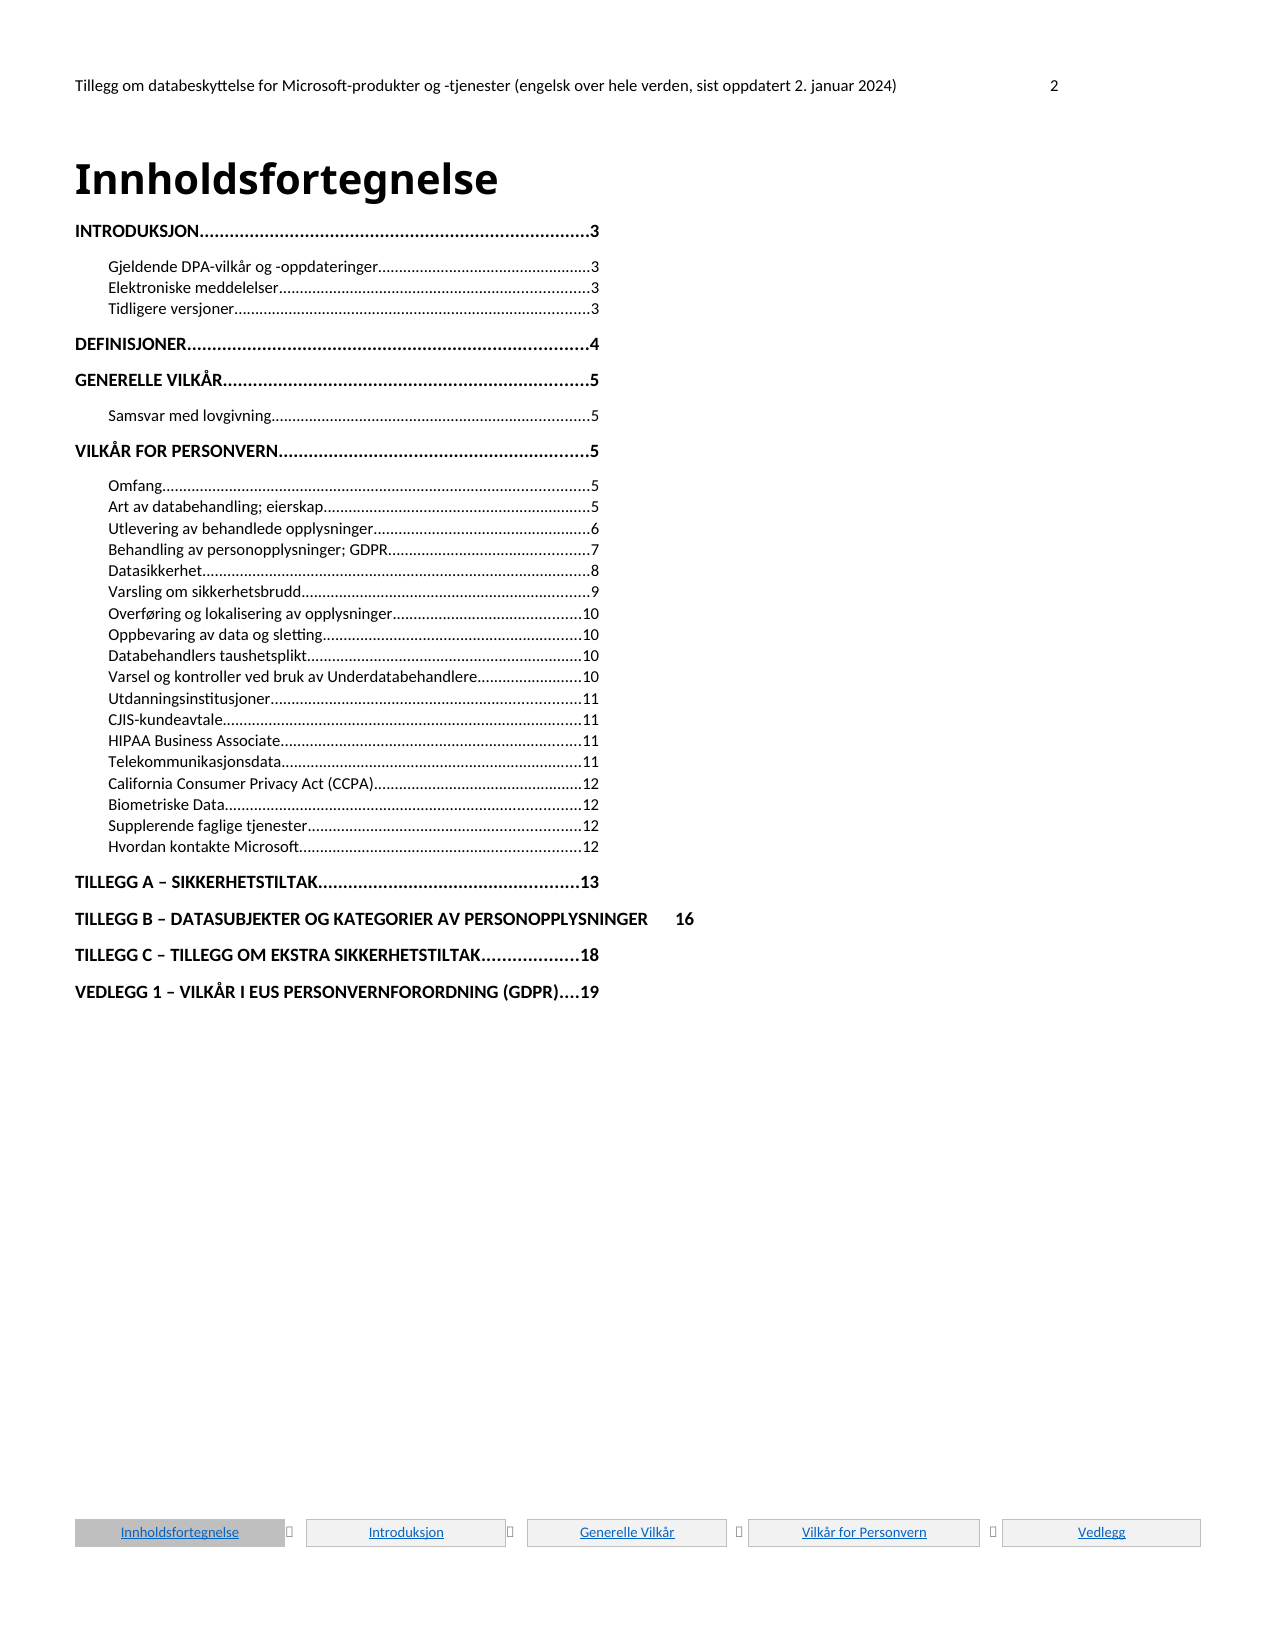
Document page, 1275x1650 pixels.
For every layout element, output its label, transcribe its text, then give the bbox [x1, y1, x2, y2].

text Varsling om sikkerhetsbrudd 9 [108, 582, 1200, 602]
text Art av databehandling; eierskap 5 [108, 497, 1200, 517]
text Gjeldende DPA-vilkår og -oppdateringer 3 [108, 256, 1200, 276]
text Tidligere versjoner 3 [108, 298, 1200, 319]
text Generelle Vilkår 5 [75, 369, 1200, 392]
text Tillegg C – tillegg om ekstra sikkerhetstiltak 18 [75, 944, 1200, 967]
text Introduksjon 3 [75, 219, 1200, 242]
text Tillegg A – Sikkerhetstiltak 13 [75, 871, 1200, 893]
text Varsel og kontroller ved bruk av Underdatabehandlere 10 [108, 667, 1200, 687]
text Supplerende faglige tjenester 12 [108, 816, 1200, 836]
text Elektroniske meddelelser 3 [108, 277, 1200, 297]
text Samsvar med lovgivning 5 [108, 405, 1200, 426]
text Hvordan kontakte Microsoft 12 [108, 837, 1200, 857]
text Telekommunikasjonsdata 11 [108, 752, 1200, 772]
list Innholdsfortegnelse [75, 150, 1200, 207]
text Tillegg B – Datasubjekter og kategorier av personopplysninger 16 [75, 907, 1200, 930]
text Vilkår for personvern 5 [75, 439, 1200, 462]
text Definisjoner 4 [75, 332, 1200, 355]
text Datasikkerhet 8 [108, 561, 1200, 581]
text CJIS-kundeavtale 11 [108, 709, 1200, 729]
text Oppbevaring av data og sletting 10 [108, 624, 1200, 644]
text California Consumer Privacy Act (CCPA) 12 [108, 773, 1200, 793]
text Biometriske Data 12 [108, 794, 1200, 814]
text Behandling av personopplysninger; GDPR 7 [108, 539, 1200, 559]
text Vedlegg 1 – Vilkår i EUs personvernforordning (GDPR) 19 [75, 980, 1200, 1003]
text Overføring og lokalisering av opplysninger 10 [108, 603, 1200, 623]
text HIPAA Business Associate 11 [108, 731, 1200, 751]
text Utdanningsinstitusjoner 11 [108, 688, 1200, 708]
text Databehandlers taushetsplikt 10 [108, 646, 1200, 666]
text Utlevering av behandlede opplysninger 6 [108, 518, 1200, 538]
text Omfang 5 [108, 476, 1200, 496]
